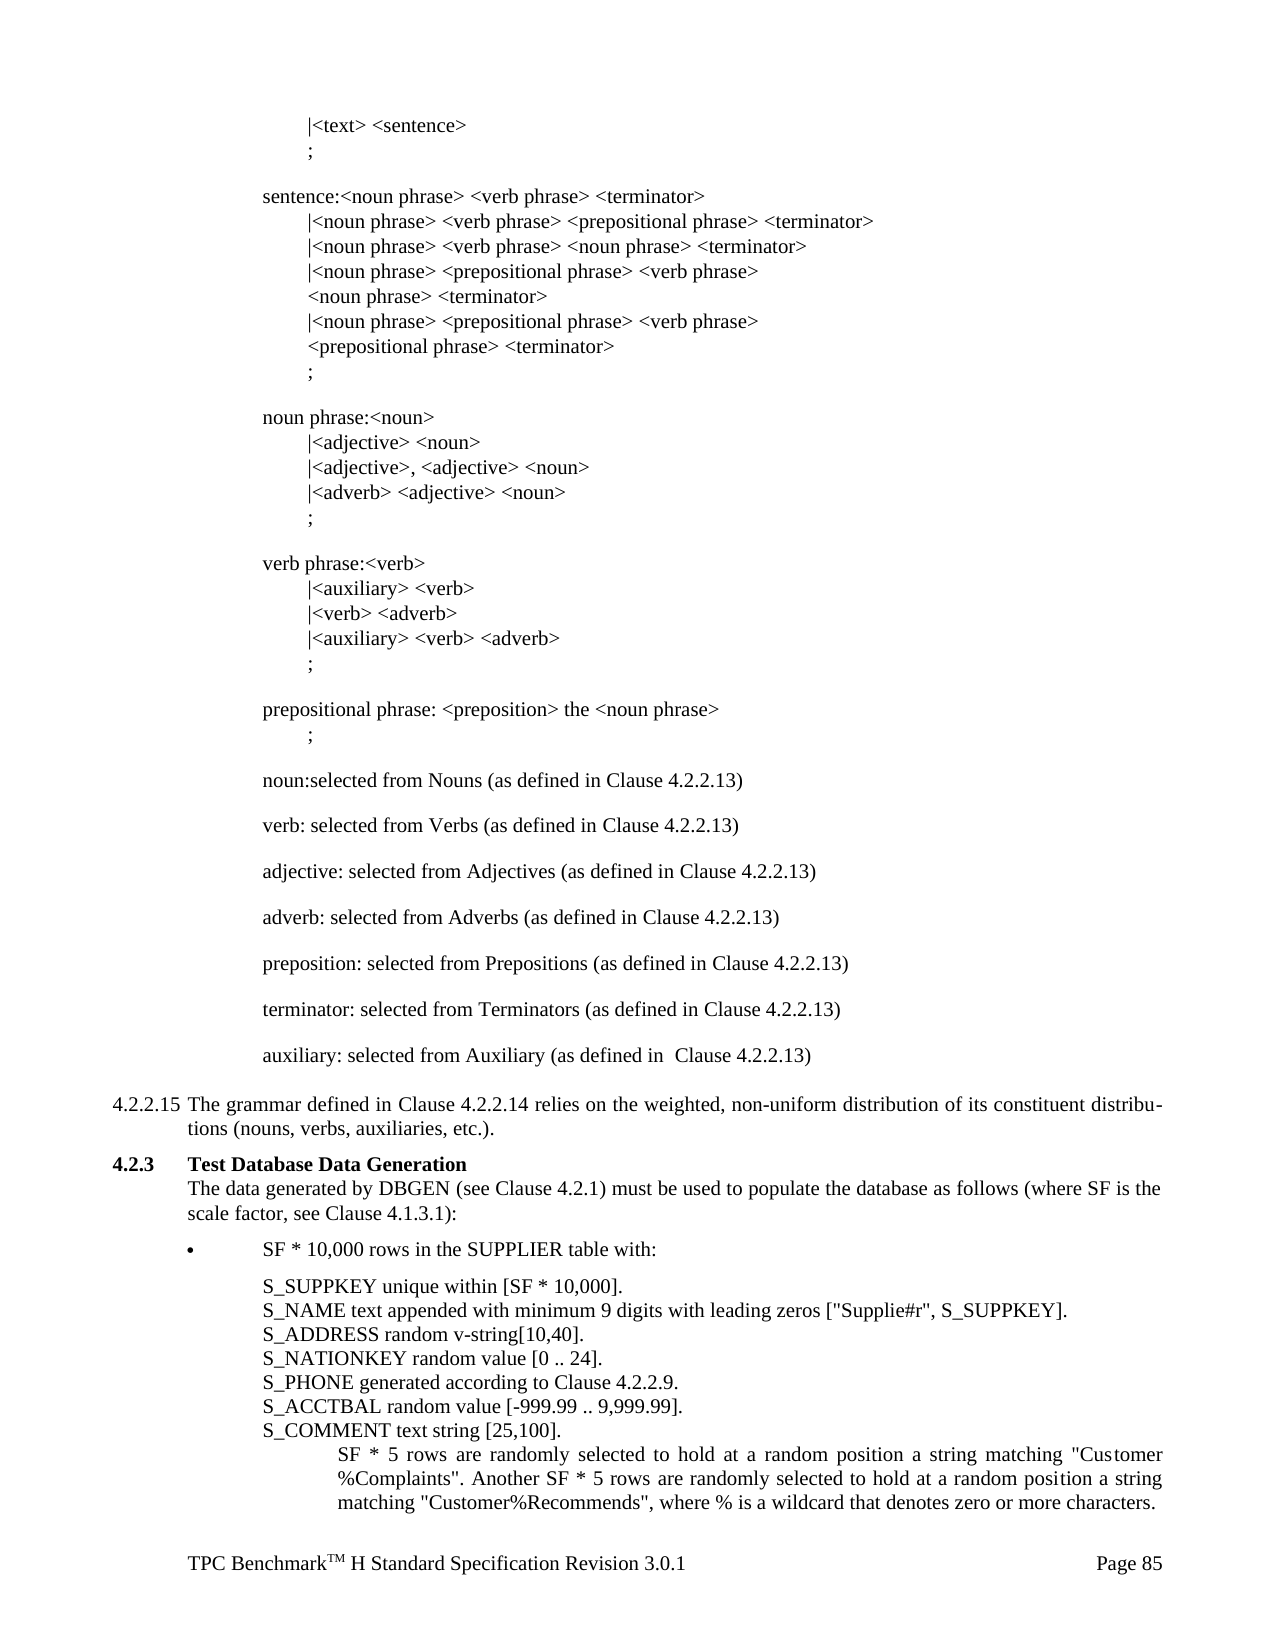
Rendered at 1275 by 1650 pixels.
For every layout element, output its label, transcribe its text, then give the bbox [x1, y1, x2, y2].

text adverb: selected from Adverbs (as defined in Clause 4.2.2.13) [262, 904, 1162, 929]
text sentence:<noun phrase> <verb phrase> <terminator> |<noun phrase> <verb phrase> <prepositional phrase> <terminator> |<noun phrase> <verb phrase> <noun phrase> <terminator> |<noun phrase> <prepositional phrase> <verb phrase> <noun phrase> <terminator> |<noun phrase> <prepositional phrase> <verb phrase> <prepositional phrase> <terminator> ; [262, 183, 1162, 383]
text verb: selected from Verbs (as defined in Clause 4.2.2.13) [262, 812, 1162, 837]
text S_SUPPKEY unique within [SF * 10,000]. [262, 1273, 1162, 1298]
text S_ACCTBAL random value [-999.99 .. 9,999.99]. [262, 1394, 1162, 1418]
subtitle Test Database Data Generation [112, 1152, 1162, 1176]
text S_COMMENT text string [25,100]. [262, 1418, 1162, 1442]
text terminator: selected from Terminators (as defined in Clause 4.2.2.13) [262, 996, 1162, 1021]
text S_PHONE generated according to Clause 4.2.2.9. [262, 1370, 1162, 1394]
text The data generated by DBGEN (see Clause 4.2.1) must be used to populate the database as follows (where SF is the scale factor, see Clause 4.1.3.1): [187, 1176, 1162, 1224]
text auxiliary: selected from Auxiliary (as defined in Clause 4.2.2.13) [262, 1042, 1162, 1067]
text prepositional phrase: <preposition> the <noun phrase> ; [262, 696, 1162, 746]
subtitle The grammar defined in Clause 4.2.2.14 relies on the weighted, non-uniform distribution of its constituent distributions (nouns, verbs, auxiliaries, etc.). [112, 1092, 1162, 1140]
text S_NATIONKEY random value [0 .. 24]. [262, 1346, 1162, 1370]
text preposition: selected from Prepositions (as defined in Clause 4.2.2.13) [262, 950, 1162, 975]
text S_ADDRESS random v-string[10,40]. [262, 1322, 1162, 1346]
text SF * 5 rows are randomly selected to hold at a random position a string matching "Customer%Complaints". Another SF * 5 rows are randomly selected to hold at a random position a string matching "Customer%Recommends", where % is a wildcard that denotes zero or more characters. [337, 1442, 1162, 1514]
text noun:selected from Nouns (as defined in Clause 4.2.2.13) [262, 767, 1162, 792]
text SF * 10,000 rows in the SUPPLIER table with: [187, 1237, 1162, 1261]
text S_NAME text appended with minimum 9 digits with leading zeros ["Supplie#r", S_SUPPKEY]. [262, 1298, 1162, 1322]
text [262, 112, 1162, 162]
text verb phrase:<verb> |<auxiliary> <verb> |<verb> <adverb> |<auxiliary> <verb> <adverb> ; [262, 550, 1162, 675]
text adjective: selected from Adjectives (as defined in Clause 4.2.2.13) [262, 858, 1162, 883]
text noun phrase:<noun> |<adjective> <noun> |<adjective>, <adjective> <noun> |<adverb> <adjective> <noun> ; [262, 404, 1162, 529]
